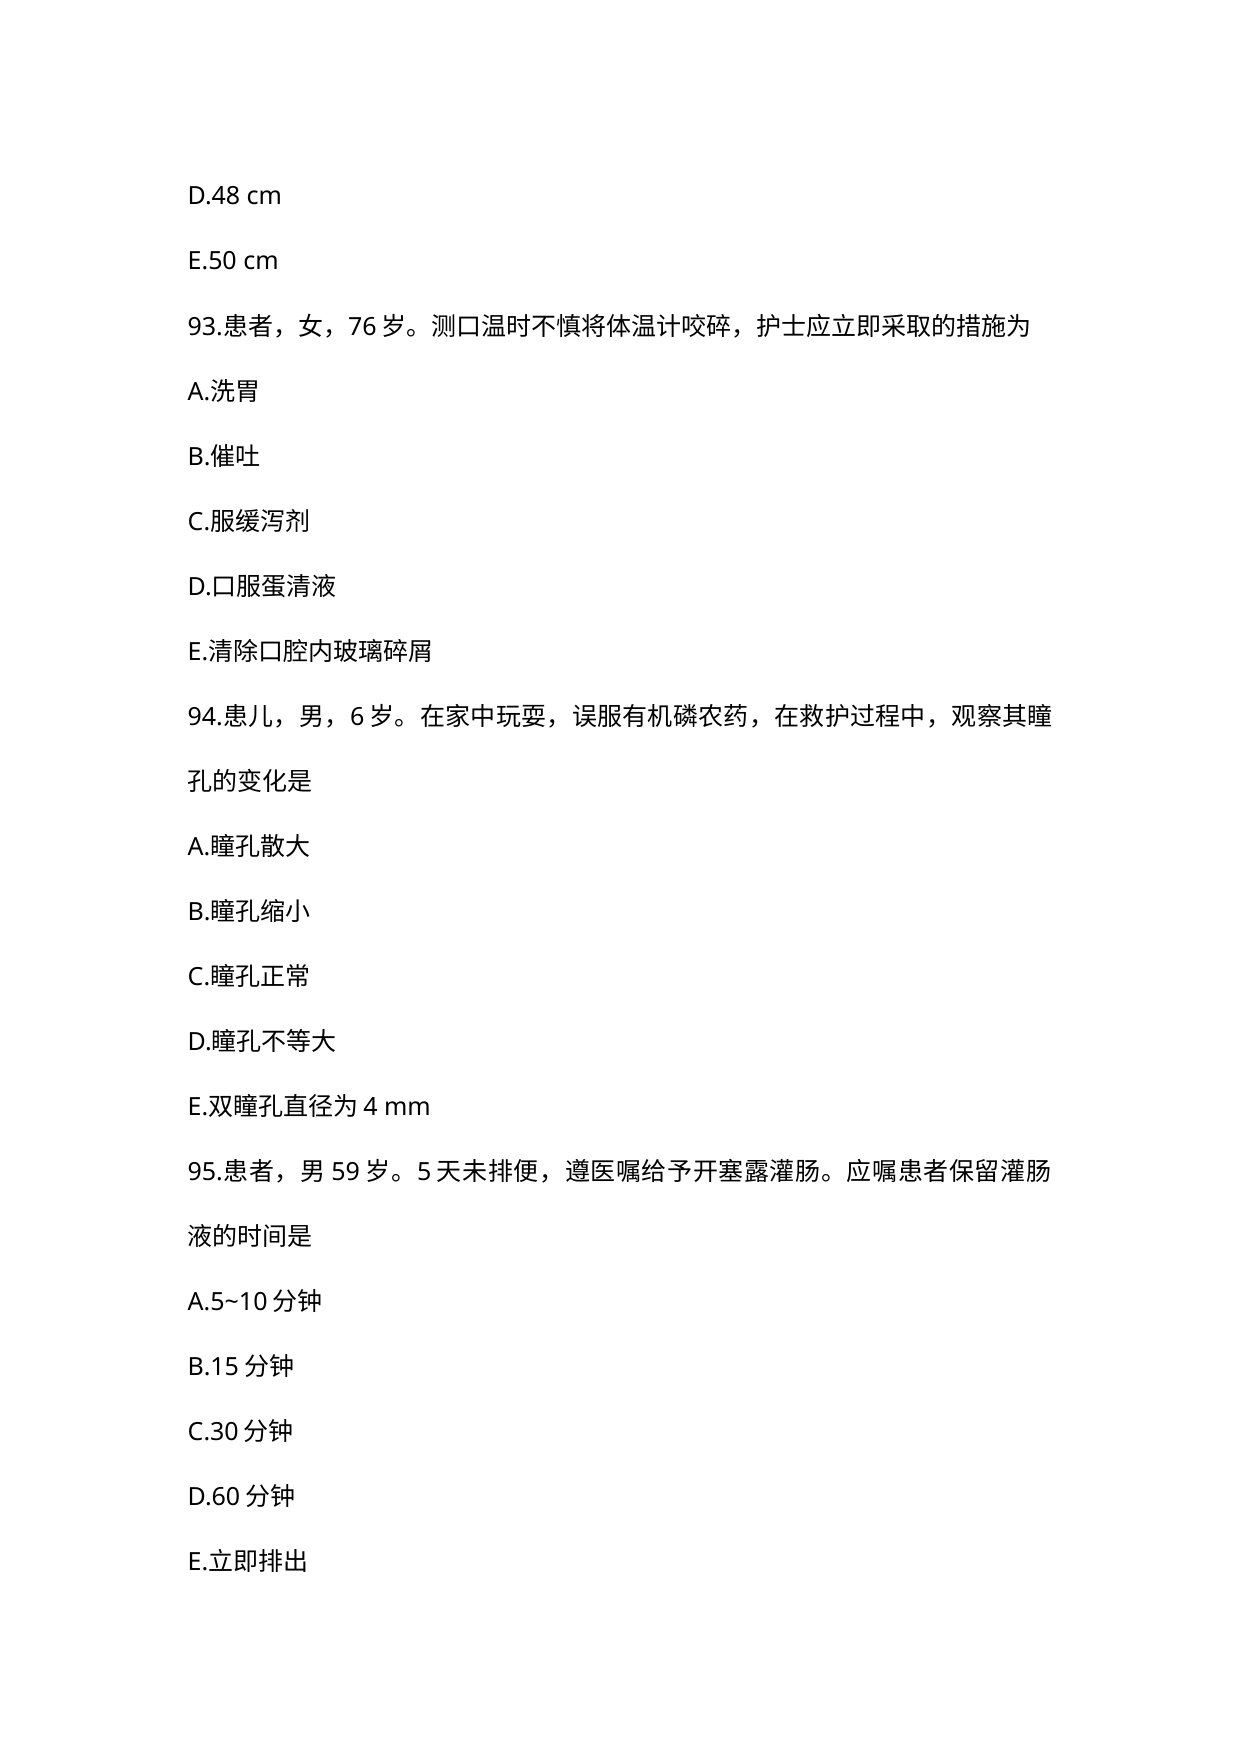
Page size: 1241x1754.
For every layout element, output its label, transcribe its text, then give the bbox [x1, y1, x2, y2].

text B.瞳孔缩小 [187, 877, 1053, 942]
text 93.患者，女，76岁。测口温时不慎将体温计咬碎，护士应立即采取的措施为 [187, 292, 1053, 357]
text A.洗胃 [187, 357, 1053, 422]
text E.立即排出 [187, 1527, 1053, 1592]
text D.口服蛋清液 [187, 552, 1053, 617]
text C.30分钟 [187, 1397, 1053, 1462]
text 95.患者，男59岁。5天未排便，遵医嘱给予开塞露灌肠。应嘱患者保留灌肠液的时间是 [187, 1137, 1053, 1267]
text D.瞳孔不等大 [187, 1007, 1053, 1072]
text C.服缓泻剂 [187, 487, 1053, 552]
text E.清除口腔内玻璃碎屑 [187, 617, 1053, 682]
text 94.患儿，男，6岁。在家中玩耍，误服有机磷农药，在救护过程中，观察其瞳孔的变化是 [187, 682, 1053, 812]
text A.5~10分钟 [187, 1267, 1053, 1332]
text A.瞳孔散大 [187, 812, 1053, 877]
text B.催吐 [187, 422, 1053, 487]
text B.15分钟 [187, 1332, 1053, 1397]
text D.60分钟 [187, 1462, 1053, 1527]
text D.48 cm [187, 162, 1053, 227]
text C.瞳孔正常 [187, 942, 1053, 1007]
text E.50 cm [187, 227, 1053, 292]
text E.双瞳孔直径为4 mm [187, 1072, 1053, 1137]
